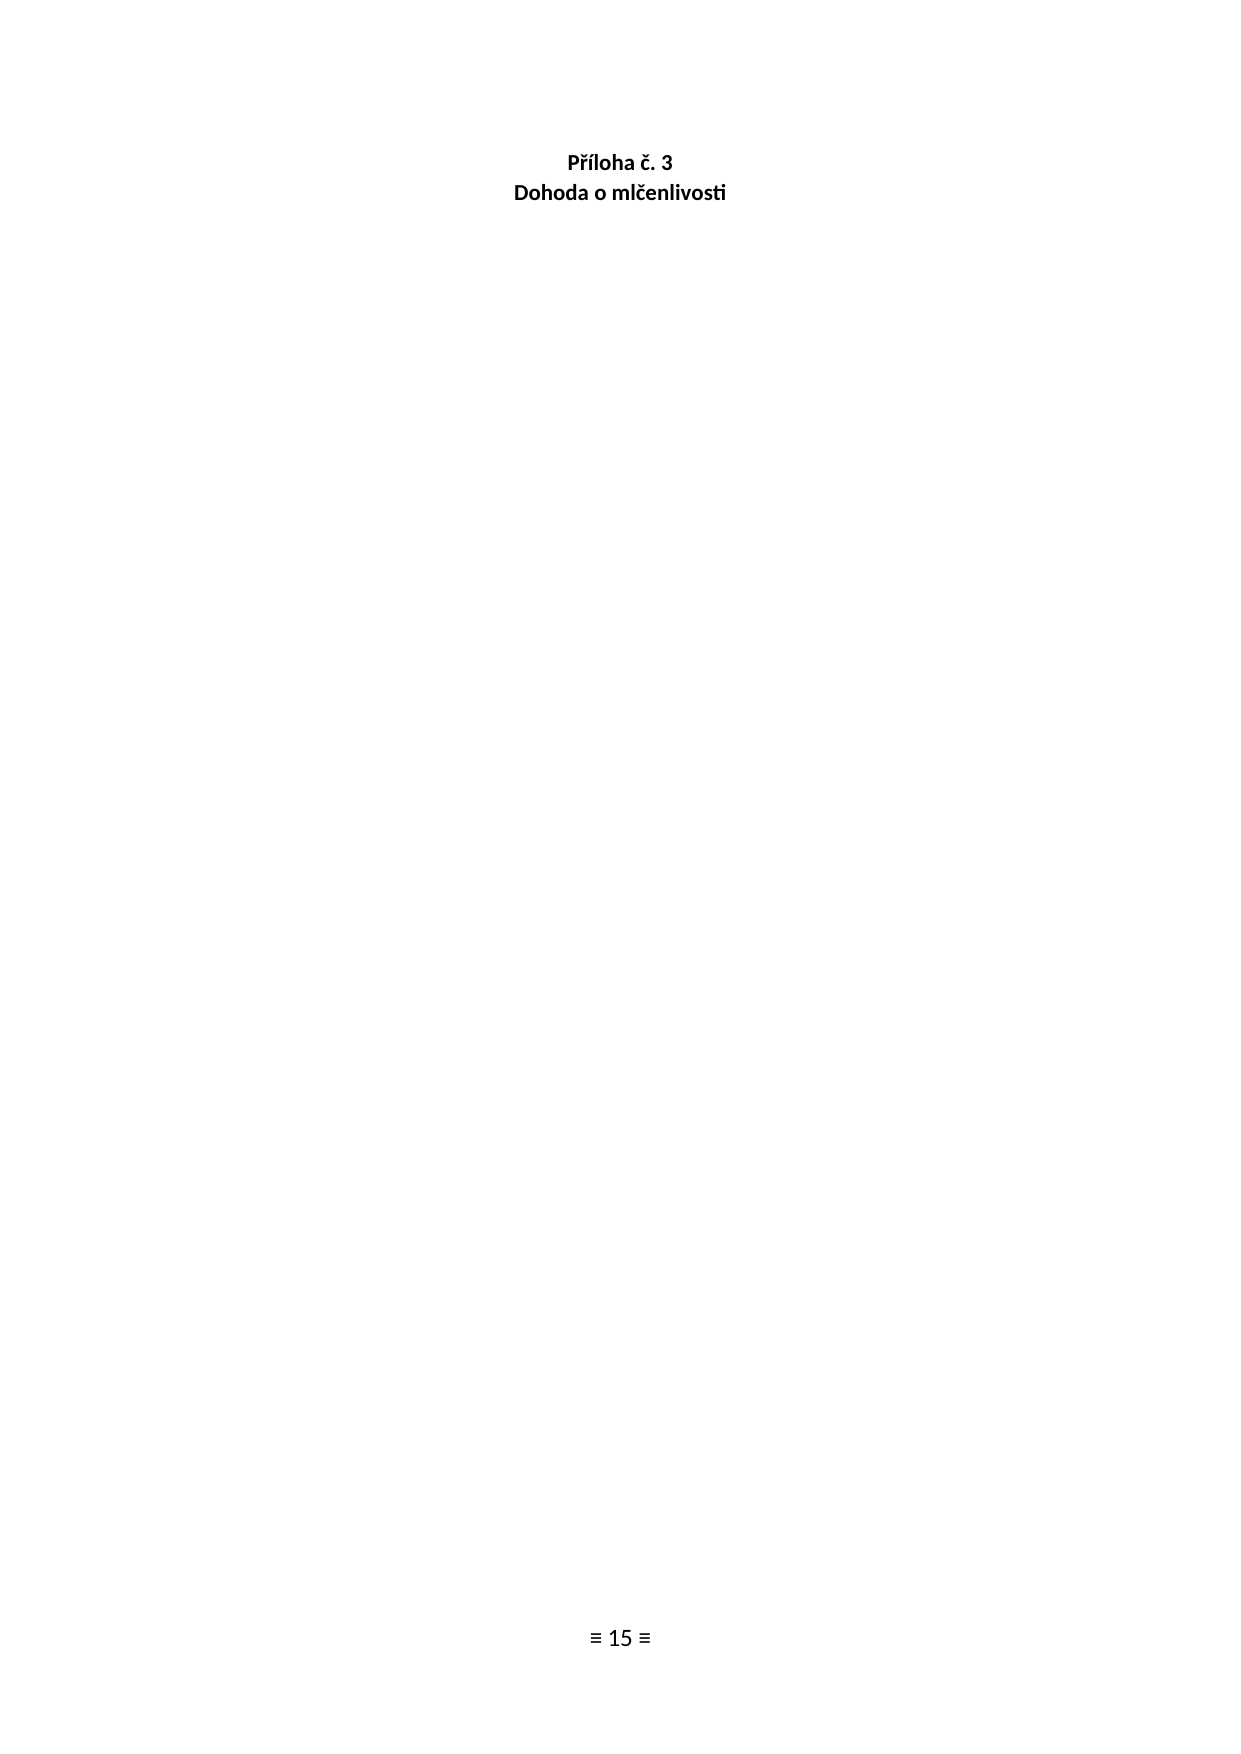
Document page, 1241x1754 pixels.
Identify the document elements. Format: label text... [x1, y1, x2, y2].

text Příloha č. 3 Dohoda o mlčenlivosti [148, 148, 1093, 206]
